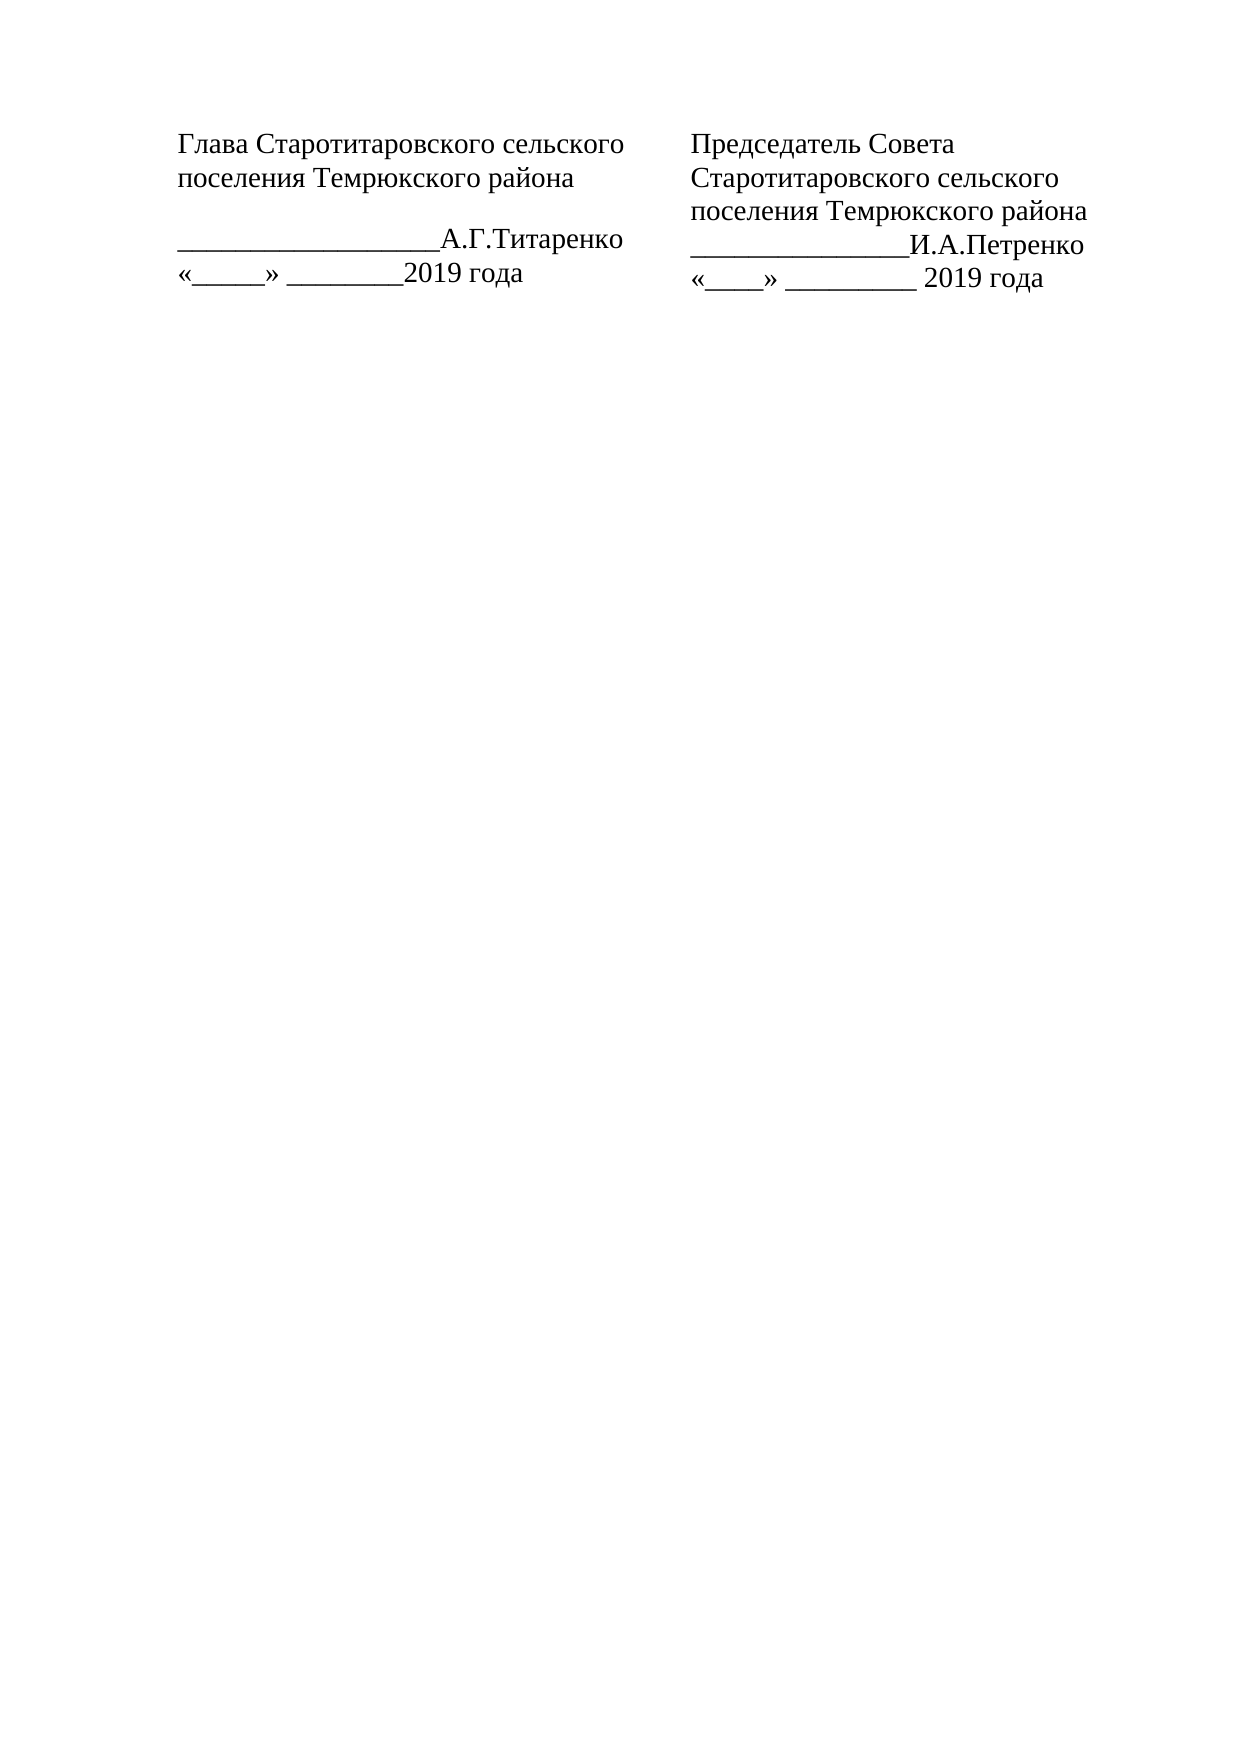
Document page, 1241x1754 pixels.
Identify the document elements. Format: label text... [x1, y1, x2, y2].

table_header Председатель Совета Старотитаровского сельского поселения Темрюкского района _______________И.А.Петренко «____» _________ 2019 года [679, 126, 1192, 294]
table_header Глава Старотитаровского сельского поселения Темрюкского района __________________А.Г.Титаренко «_____» ________2019 года [166, 126, 679, 294]
